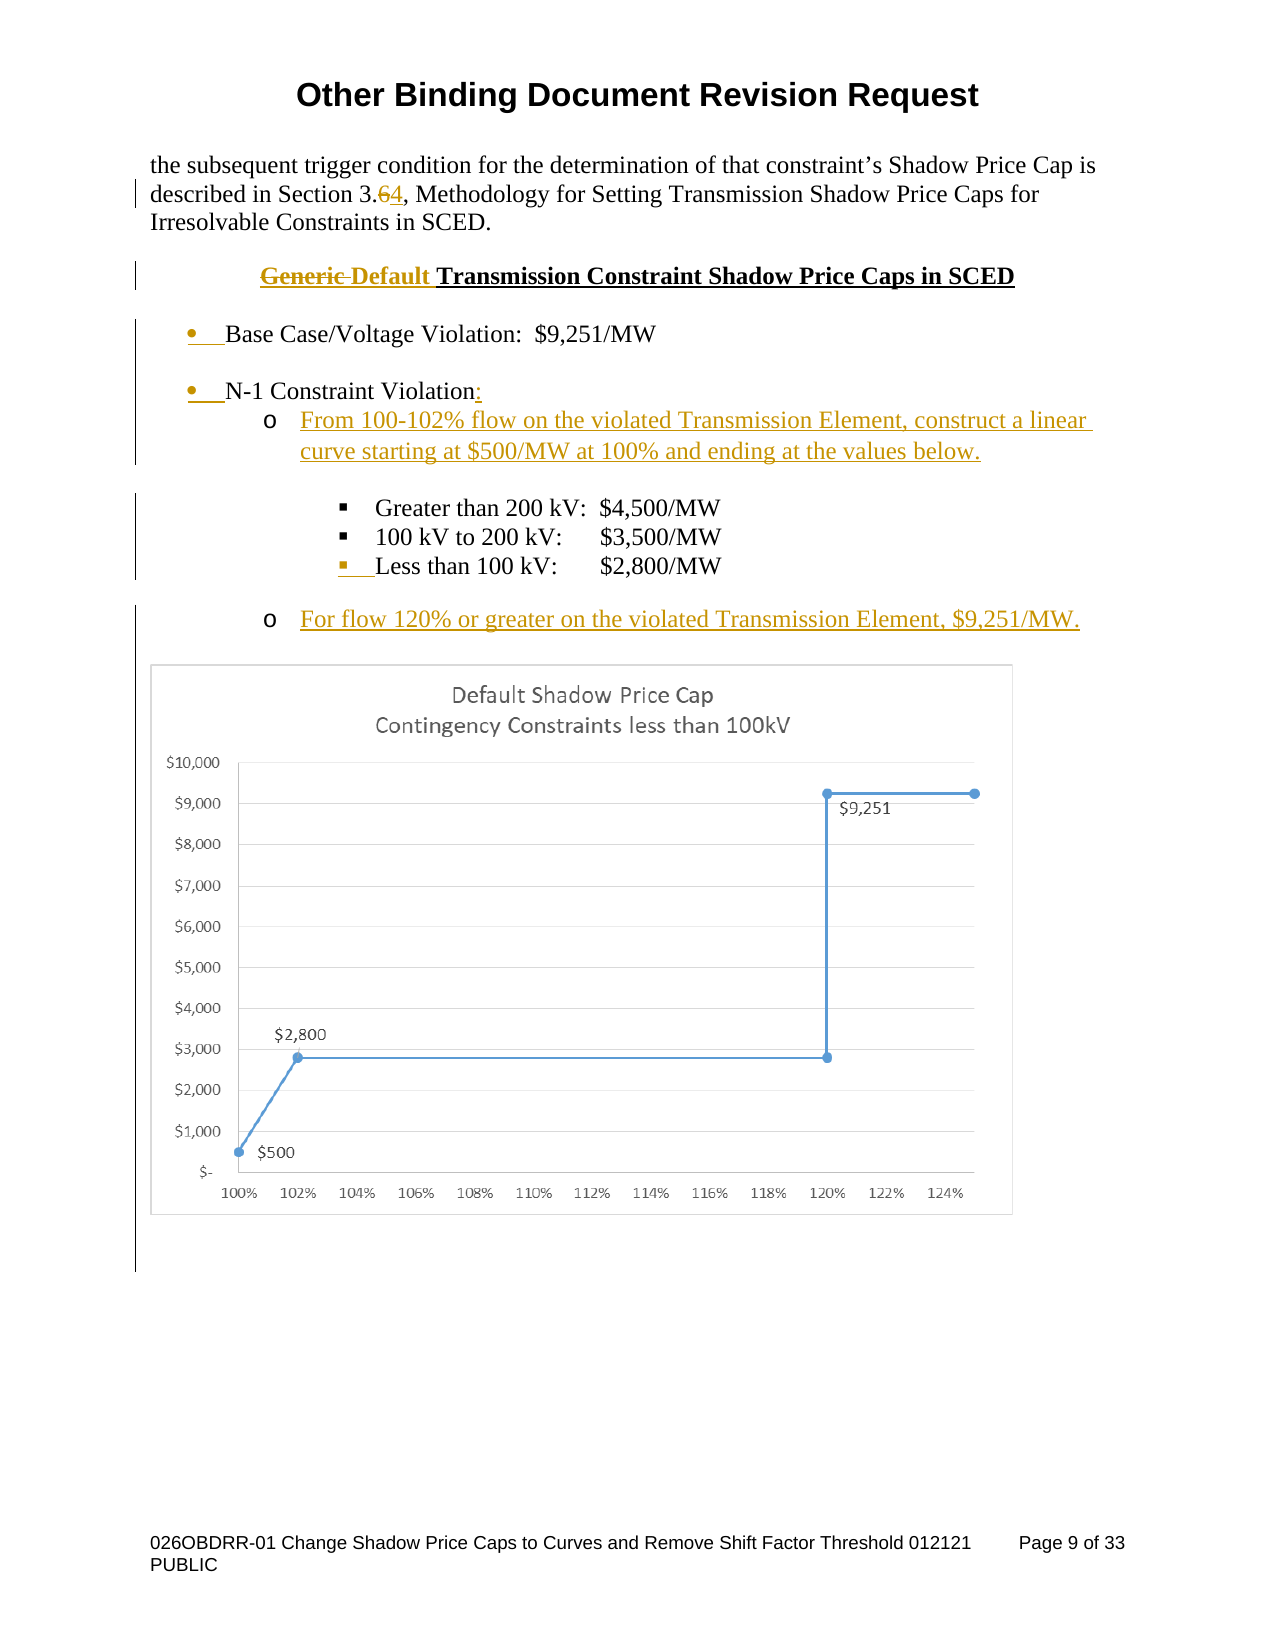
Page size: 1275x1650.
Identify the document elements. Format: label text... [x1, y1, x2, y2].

text Transmission Constraint Shadow Price Caps in SCED [150, 261, 1125, 290]
list 100 kV to 200 kV: $3,500/MW [337, 522, 1125, 551]
list Base Case/Voltage Violation: $9,251/MW [187, 319, 1125, 347]
list Greater than 200 kV: $4,500/MW [337, 493, 1125, 522]
list N-1 Constraint Violation [187, 376, 1125, 405]
list Less than 100 kV: $2,800/MW [337, 551, 1125, 579]
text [150, 150, 1125, 236]
picture [150, 664, 1013, 1215]
